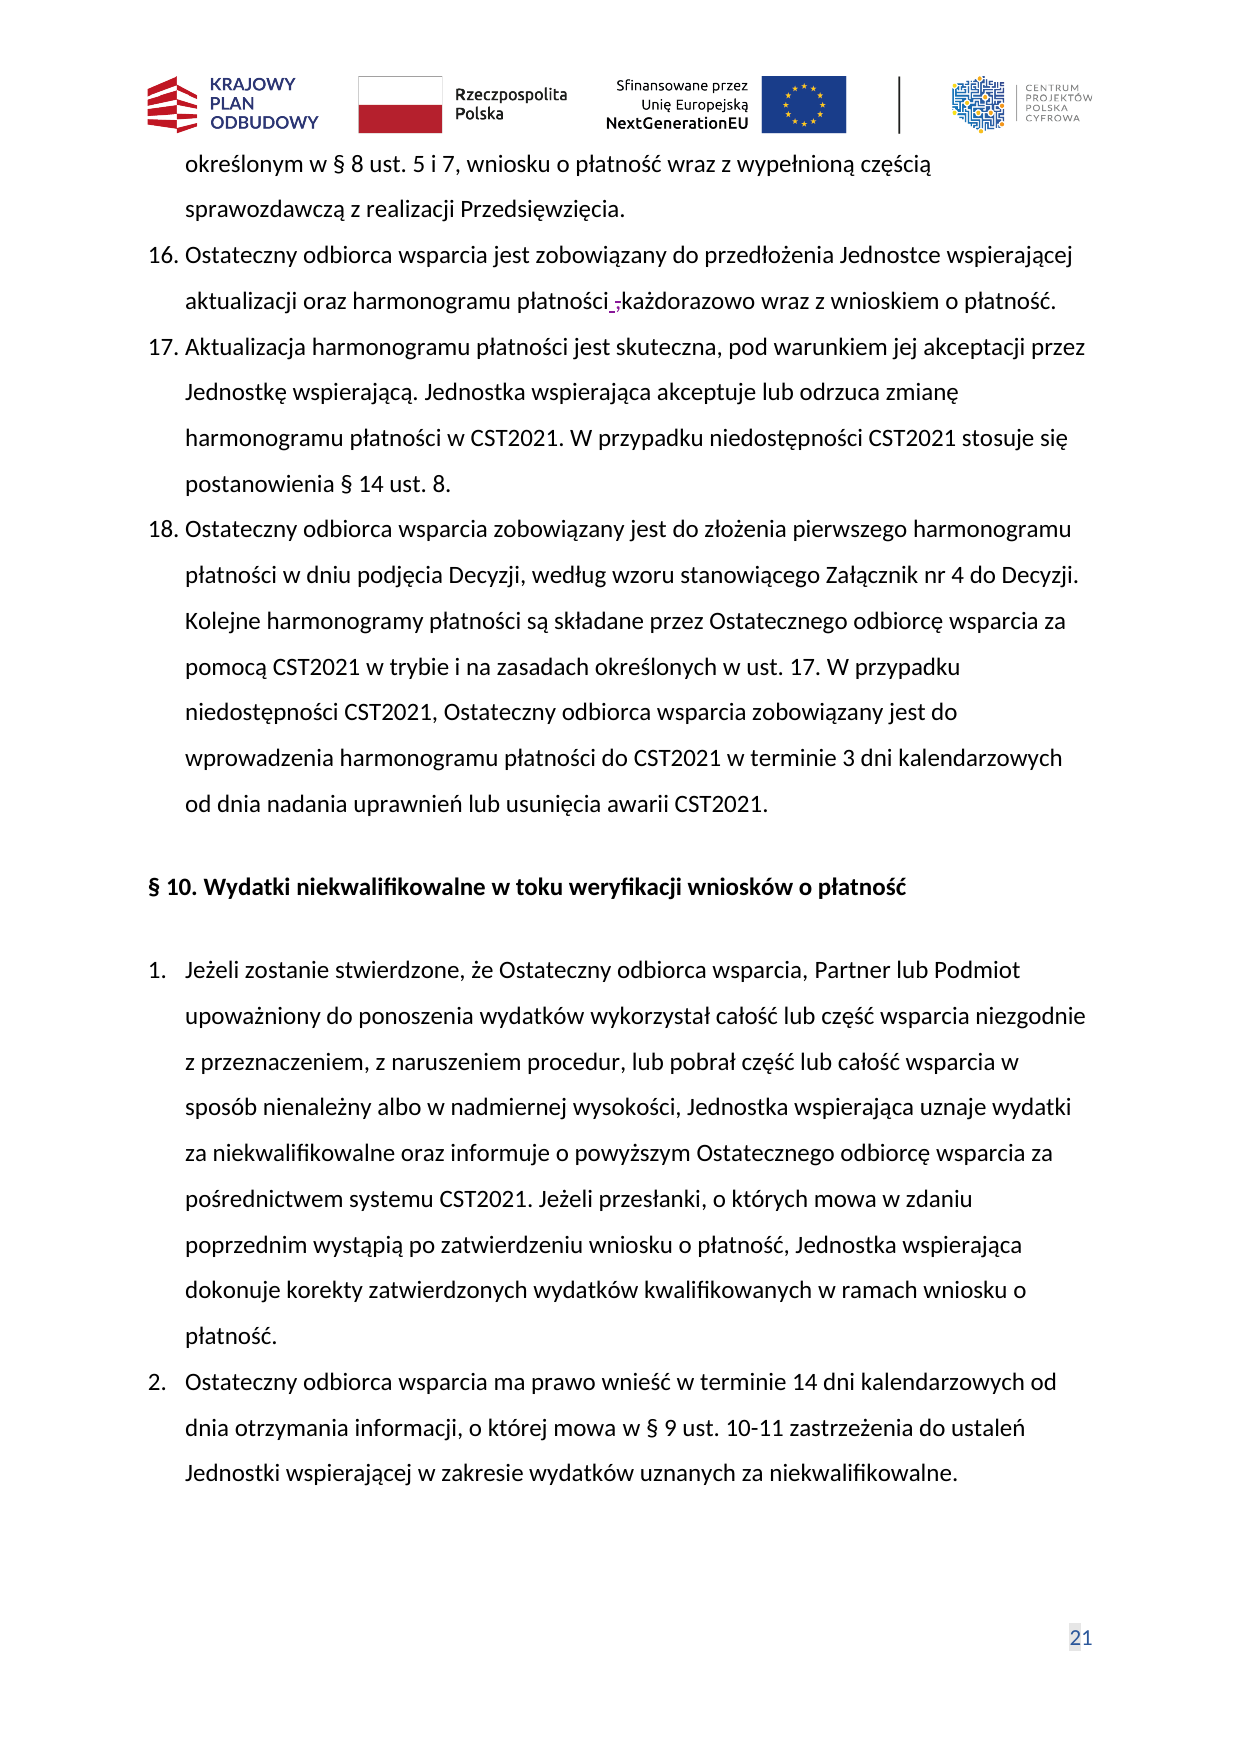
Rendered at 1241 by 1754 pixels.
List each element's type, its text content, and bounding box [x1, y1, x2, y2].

subtitle § 10. Wydatki niekwalifikowalne w toku weryfikacji wniosków o płatność [148, 871, 1092, 902]
list Ostateczny odbiorca wsparcia jest zobowiązany do przedłożenia Jednostce wspierającej aktualizacji oraz harmonogramu płatności ,każdorazowo wraz z wnioskiem o płatność. [148, 239, 1092, 315]
picture [147, 76, 1093, 134]
list Ostateczny odbiorca wsparcia ma prawo wnieść w terminie 14 dni kalendarzowych od dnia otrzymania informacji, o której mowa w § 9 ust. 10-11 zastrzeżenia do ustaleń Jednostki wspierającej w zakresie wydatków uznanych za niekwalifikowalne. [148, 1366, 1092, 1488]
list Aktualizacja harmonogramu płatności jest skuteczna, pod warunkiem jej akceptacji przez Jednostkę wspierającą. Jednostka wspierająca akceptuje lub odrzuca zmianę harmonogramu płatności w CST2021. W przypadku niedostępności CST2021 stosuje się postanowienia § 14 ust. 8. [148, 331, 1092, 498]
list Ostateczny odbiorca wsparcia zobowiązany jest do złożenia pierwszego harmonogramu płatności w dniu podjęcia Decyzji, według wzoru stanowiącego Załącznik nr 4 do Decyzji. Kolejne harmonogramy płatności są składane przez Ostatecznego odbiorcę wsparcia za pomocą CST2021 w trybie i na zasadach określonych w ust. 17. W przypadku niedostępności CST2021, Ostateczny odbiorca wsparcia zobowiązany jest do wprowadzenia harmonogramu płatności do CST2021 w terminie 3 dni kalendarzowych od dnia nadania uprawnień lub usunięcia awarii CST2021. [148, 513, 1092, 818]
list Jeżeli zostanie stwierdzone, że Ostateczny odbiorca wsparcia, Partner lub Podmiot upoważniony do ponoszenia wydatków wykorzystał całość lub część wsparcia niezgodnie z przeznaczeniem, z naruszeniem procedur, lub pobrał część lub całość wsparcia w sposób nienależny albo w nadmiernej wysokości, Jednostka wspierająca uznaje wydatki za niekwalifikowalne oraz informuje o powyższym Ostatecznego odbiorcę wsparcia za pośrednictwem systemu CST2021. Jeżeli przesłanki, o których mowa w zdaniu poprzednim wystąpią po zatwierdzeniu wniosku o płatność, Jednostka wspierająca dokonuje korekty zatwierdzonych wydatków kwalifikowanych w ramach wniosku o płatność. [148, 954, 1092, 1351]
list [148, 148, 1092, 224]
